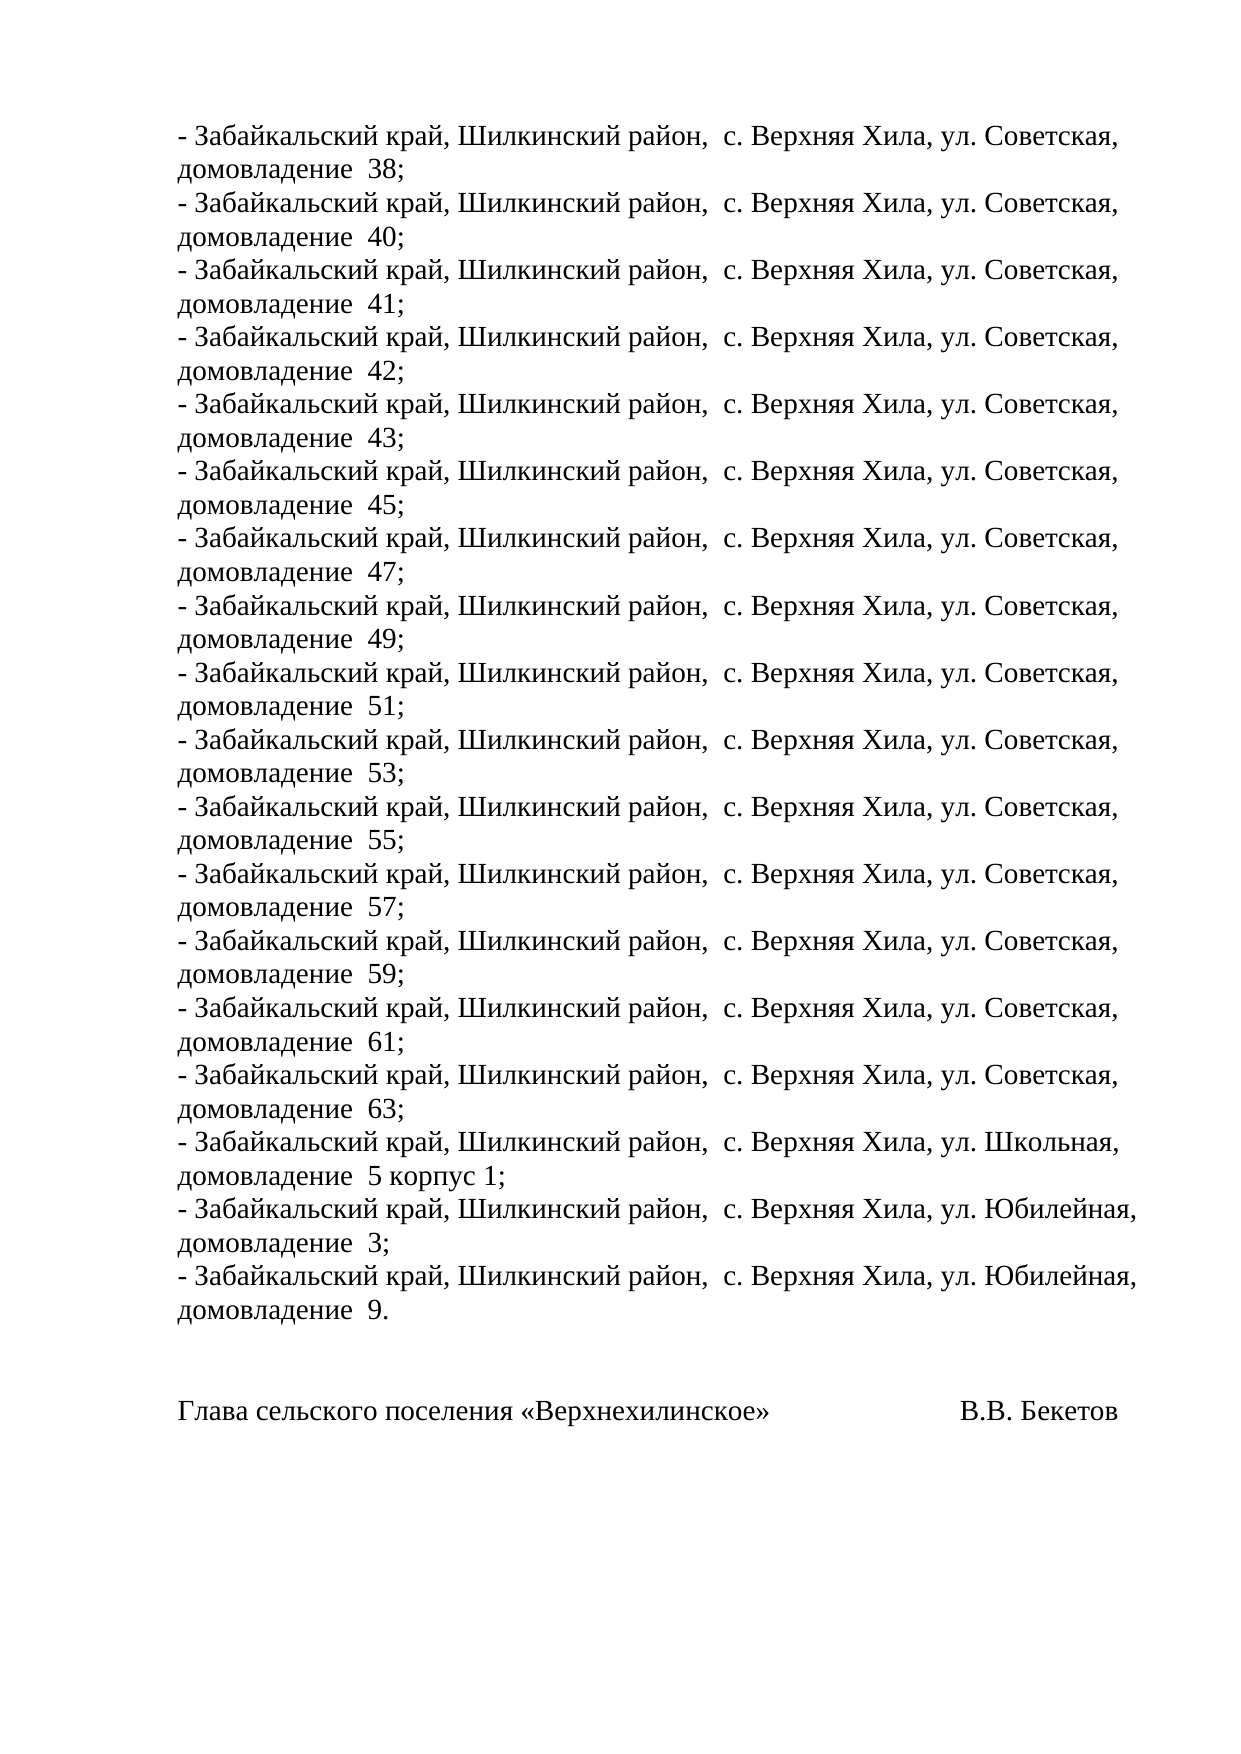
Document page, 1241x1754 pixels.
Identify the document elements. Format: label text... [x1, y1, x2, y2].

text - Забайкальский край, Шилкинский район, с. Верхняя Хила, ул. Советская, домовладение 57; [177, 856, 1152, 923]
text - Забайкальский край, Шилкинский район, с. Верхняя Хила, ул. Школьная, домовладение 5 корпус 1; [177, 1124, 1152, 1191]
text - Забайкальский край, Шилкинский район, с. Верхняя Хила, ул. Советская, домовладение 40; [177, 185, 1152, 252]
text Глава сельского поселения «Верхнехилинское» В.В. Бекетов [177, 1393, 1152, 1426]
text - Забайкальский край, Шилкинский район, с. Верхняя Хила, ул. Юбилейная, домовладение 9. [177, 1258, 1152, 1326]
text - Забайкальский край, Шилкинский район, с. Верхняя Хила, ул. Юбилейная, домовладение 3; [177, 1191, 1152, 1258]
text - Забайкальский край, Шилкинский район, с. Верхняя Хила, ул. Советская, домовладение 51; [177, 655, 1152, 722]
text - Забайкальский край, Шилкинский район, с. Верхняя Хила, ул. Советская, домовладение 38; [177, 118, 1152, 185]
text - Забайкальский край, Шилкинский район, с. Верхняя Хила, ул. Советская, домовладение 53; [177, 722, 1152, 789]
text - Забайкальский край, Шилкинский район, с. Верхняя Хила, ул. Советская, домовладение 49; [177, 588, 1152, 655]
text - Забайкальский край, Шилкинский район, с. Верхняя Хила, ул. Советская, домовладение 47; [177, 521, 1152, 588]
text - Забайкальский край, Шилкинский район, с. Верхняя Хила, ул. Советская, домовладение 63; [177, 1057, 1152, 1124]
text - Забайкальский край, Шилкинский район, с. Верхняя Хила, ул. Советская, домовладение 59; [177, 923, 1152, 990]
text - Забайкальский край, Шилкинский район, с. Верхняя Хила, ул. Советская, домовладение 55; [177, 789, 1152, 856]
text - Забайкальский край, Шилкинский район, с. Верхняя Хила, ул. Советская, домовладение 41; [177, 252, 1152, 319]
text - Забайкальский край, Шилкинский район, с. Верхняя Хила, ул. Советская, домовладение 42; [177, 319, 1152, 386]
text - Забайкальский край, Шилкинский район, с. Верхняя Хила, ул. Советская, домовладение 43; [177, 386, 1152, 453]
text - Забайкальский край, Шилкинский район, с. Верхняя Хила, ул. Советская, домовладение 45; [177, 453, 1152, 521]
text - Забайкальский край, Шилкинский район, с. Верхняя Хила, ул. Советская, домовладение 61; [177, 990, 1152, 1057]
